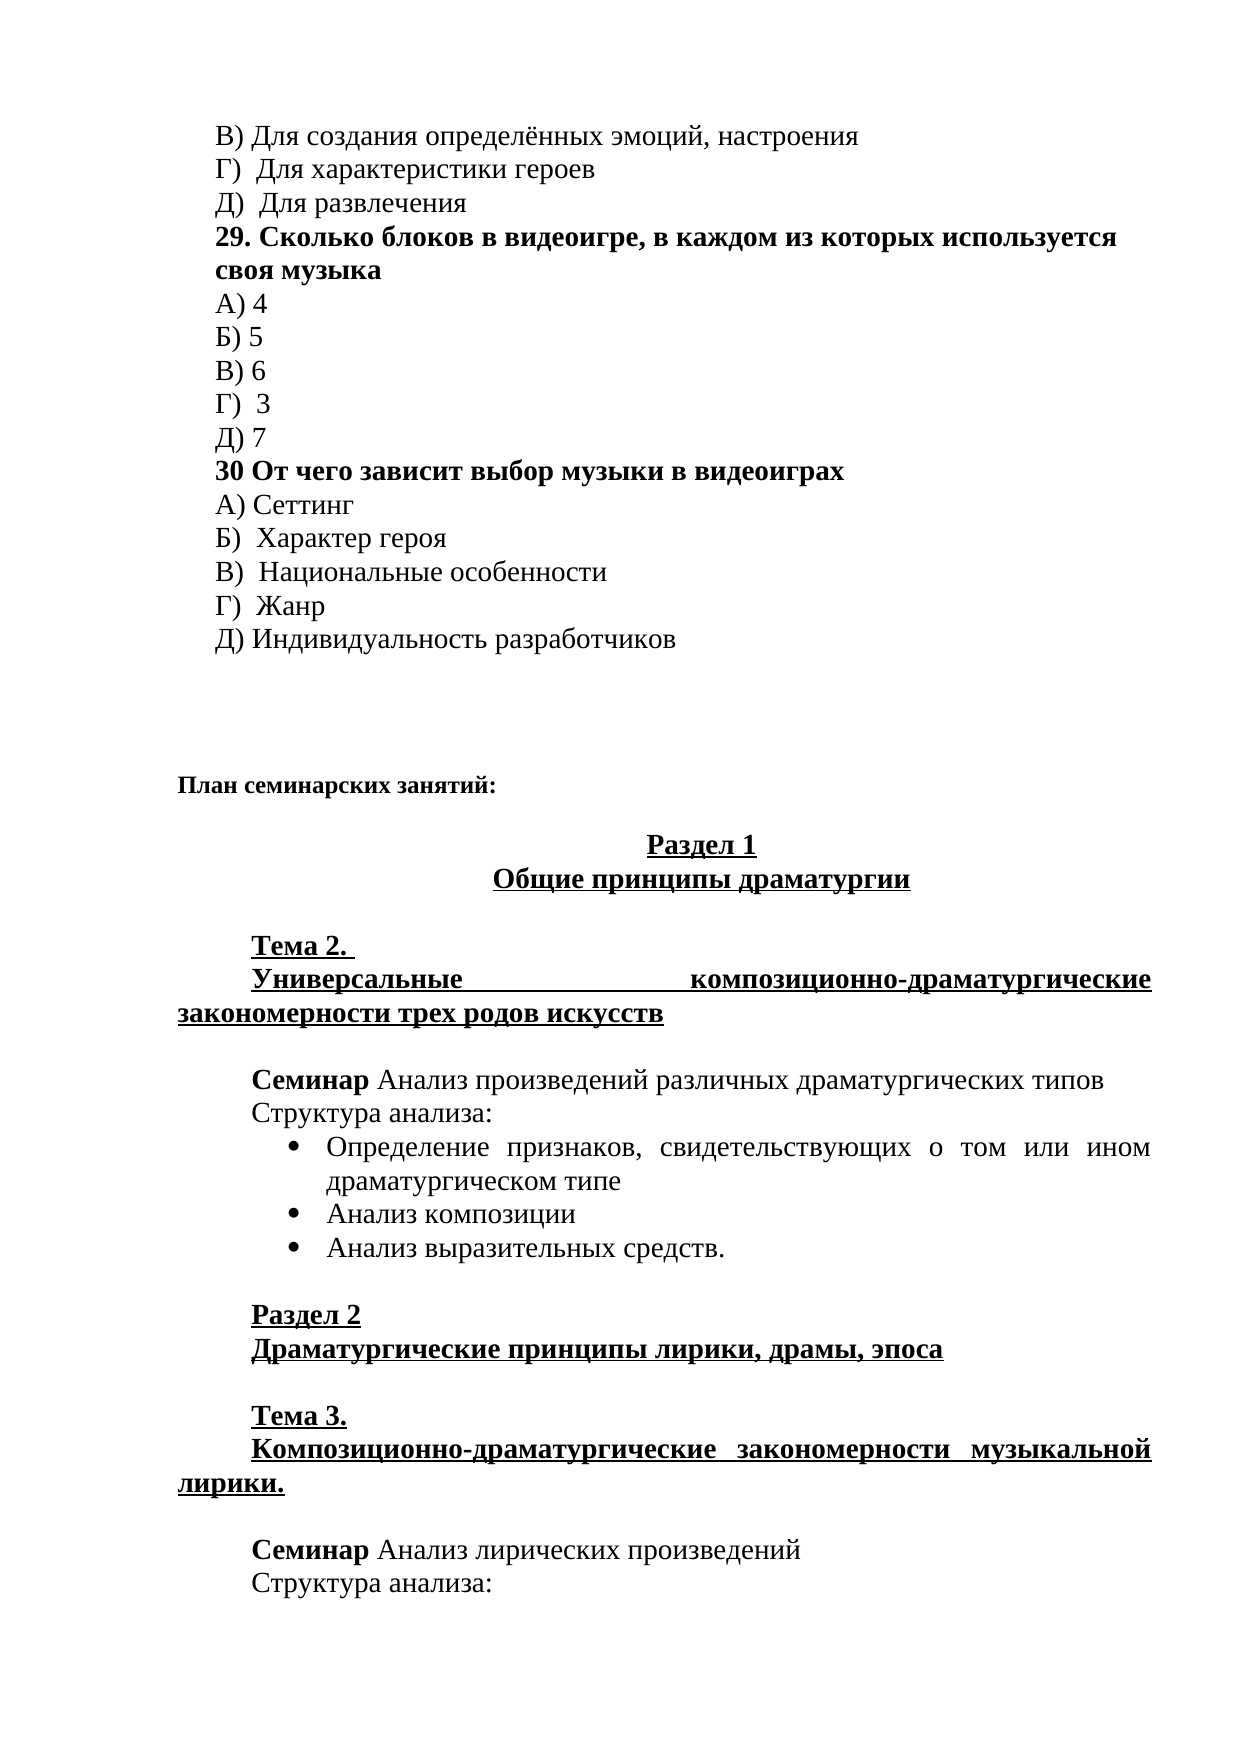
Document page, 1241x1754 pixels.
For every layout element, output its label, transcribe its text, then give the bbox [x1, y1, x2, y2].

text Раздел 2 [177, 1297, 1152, 1331]
text Семинар Анализ произведений различных драматургических типов [177, 1062, 1152, 1096]
text Универсальные композиционно-драматургические закономерности трех родов искусств [177, 961, 1152, 1028]
text Б) 5 [215, 319, 1152, 353]
text Г) Жанр [215, 588, 1152, 621]
text В) Для создания определённых эмоций, настроения [215, 118, 1152, 152]
text В) 6 [215, 353, 1152, 386]
text Структура анализа: [177, 1096, 1152, 1129]
text 30 От чего зависит выбор музыки в видеоиграх [215, 453, 1152, 487]
text 29. Сколько блоков в видеоигре, в каждом из которых используется своя музыка [215, 219, 1152, 286]
list Определение признаков, свидетельствующих о том или ином драматургическом типе [288, 1129, 1152, 1196]
text Тема 2. [177, 928, 1152, 961]
text Г) 3 [215, 386, 1152, 420]
text А) Сеттинг [215, 487, 1152, 521]
text Д) Для развлечения [215, 185, 1152, 219]
text Семинар Анализ лирических произведений [177, 1532, 1152, 1566]
list Анализ выразительных средств. [288, 1230, 1152, 1264]
text Д) 7 [215, 420, 1152, 453]
text Тема 3. [177, 1398, 1152, 1431]
text Структура анализа: [177, 1566, 1152, 1599]
text Б) Характер героя [215, 521, 1152, 554]
text Драматургические принципы лирики, драмы, эпоса [177, 1331, 1152, 1364]
text В) Национальные особенности [215, 554, 1152, 588]
list Анализ композиции [288, 1196, 1152, 1230]
text План семинарских занятий: [177, 770, 1152, 798]
text Раздел 1 [177, 827, 1152, 861]
text Г) Для характеристики героев [215, 152, 1152, 185]
text А) 4 [215, 286, 1152, 319]
text Общие принципы драматургии [177, 861, 1152, 894]
text Композиционно-драматургические закономерности музыкальной лирики. [177, 1431, 1152, 1498]
text Д) Индивидуальность разработчиков [215, 621, 1152, 655]
